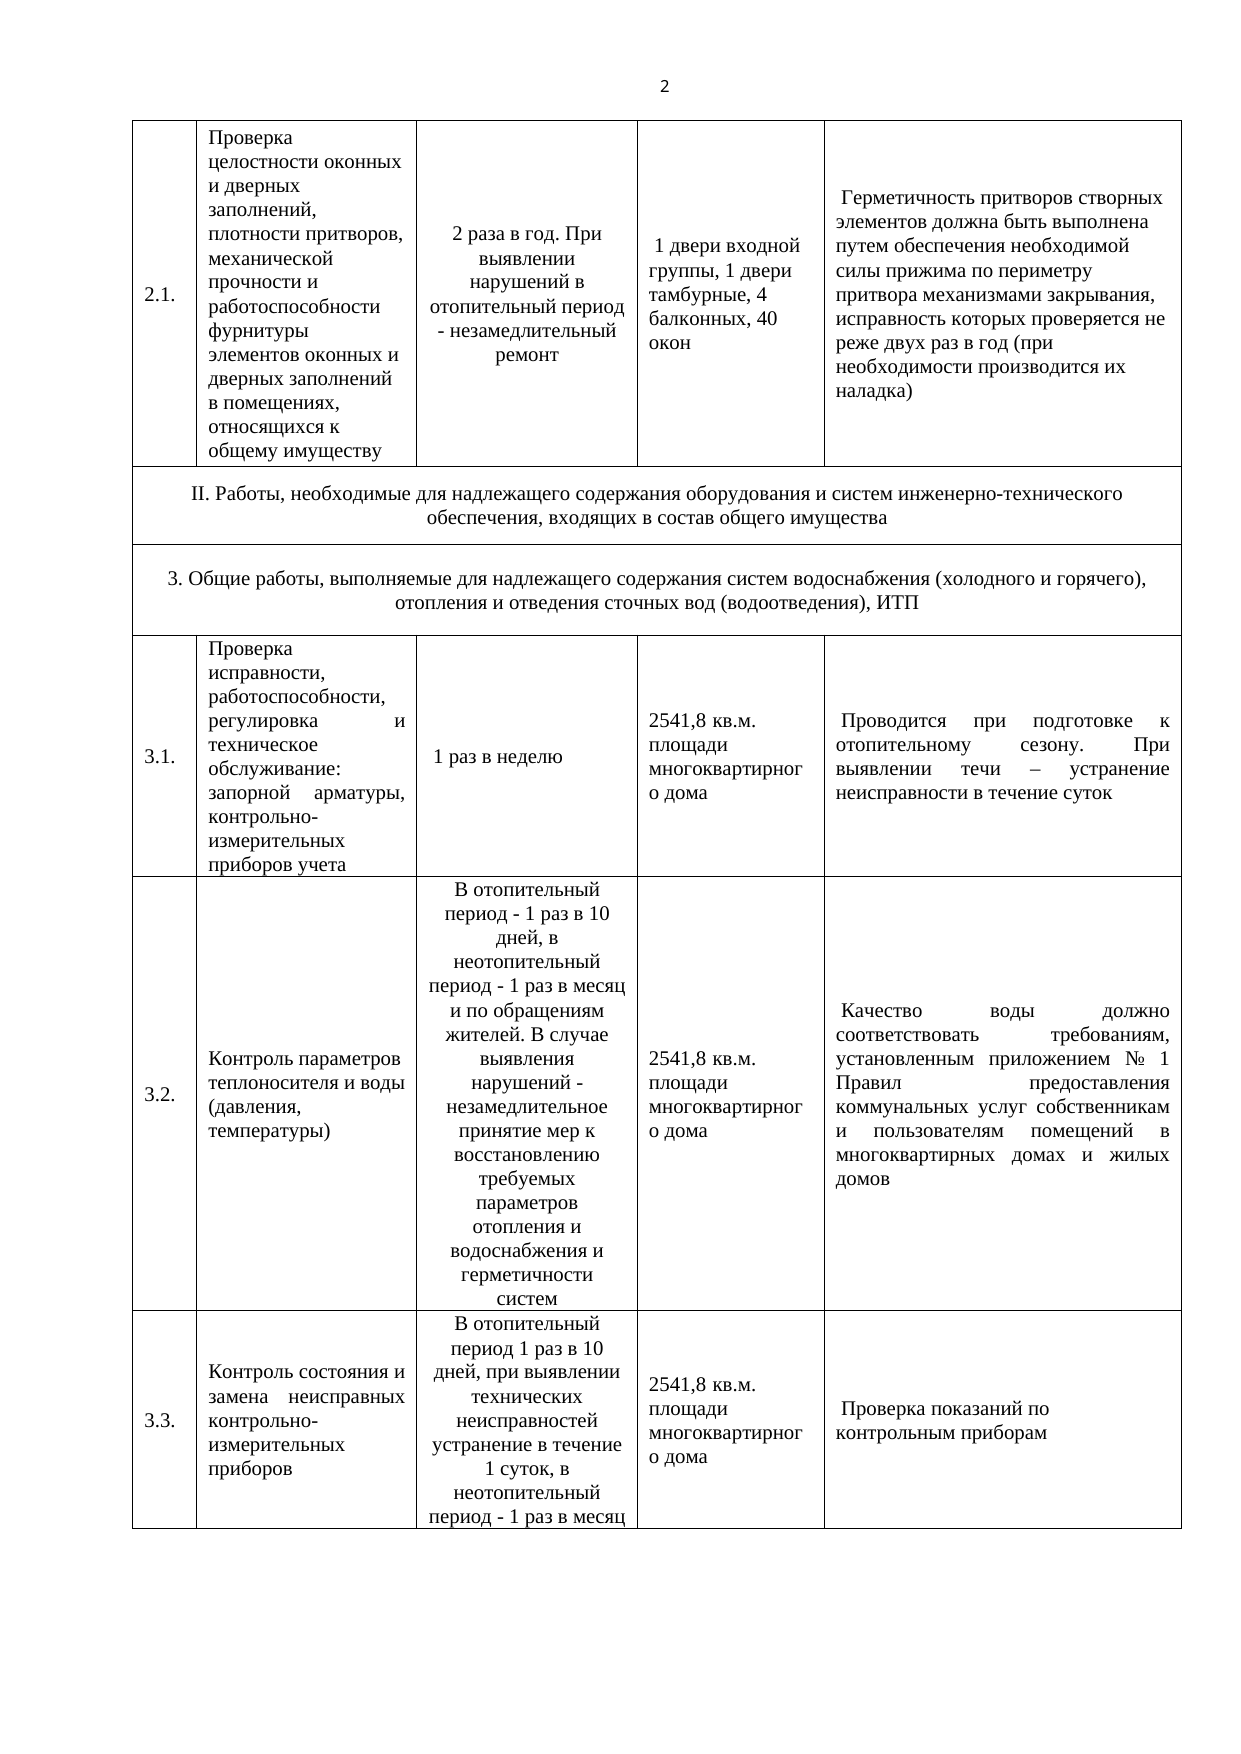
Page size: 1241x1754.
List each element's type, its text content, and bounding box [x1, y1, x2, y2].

table_cell Проверка показаний по контрольным приборам [825, 1311, 1181, 1528]
table_cell Проводится при подготовке к отопительному сезону. При выявлении течи – устранение неисправности в течение суток [825, 636, 1181, 876]
table_cell Герметичность притворов створных элементов должна быть выполнена путем обеспечения необходимой силы прижима по периметру притвора механизмами закрывания, исправность которых проверяется не реже двух раз в год (при необходимости производится их наладка) [825, 121, 1181, 466]
table_cell 3.3. [133, 1311, 196, 1528]
table_cell II. Работы, необходимые для надлежащего содержания оборудования и систем инженерно-технического обеспечения, входящих в состав общего имущества [133, 467, 1181, 544]
table_cell В отопительный период 1 раз в 10 дней, при выявлении технических неисправностей устранение в течение 1 суток, в неотопительный период - 1 раз в месяц [417, 1311, 637, 1528]
table_cell 3.1. [133, 636, 196, 876]
table_cell 2 раза в год. При выявлении нарушений в отопительный период - незамедлительный ремонт [417, 121, 637, 466]
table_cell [638, 1311, 824, 1528]
table_cell Контроль состояния и замена неисправных контрольно-измерительных приборов [197, 1311, 416, 1528]
table_cell Проверка исправности, работоспособности, регулировка и техническое обслуживание: запорной арматуры, контрольно-измерительных приборов учета [197, 636, 416, 876]
table_cell 2.1. [133, 121, 196, 466]
table_cell 2541,8 кв.м. площади многоквартирного дома [638, 636, 824, 876]
table_cell В отопительный период - 1 раз в 10 дней, в неотопительный период - 1 раз в месяц и по обращениям жителей. В случае выявления нарушений - незамедлительное принятие мер к восстановлению требуемых параметров отопления и водоснабжения и герметичности систем [417, 877, 637, 1310]
table_cell 3.2. [133, 877, 196, 1310]
table_cell 3. Общие работы, выполняемые для надлежащего содержания систем водоснабжения (холодного и горячего), отопления и отведения сточных вод (водоотведения), ИТП [133, 545, 1181, 634]
table_cell Проверка целостности оконных и дверных заполнений, плотности притворов, механической прочности и работоспособности фурнитуры элементов оконных и дверных заполнений в помещениях, относящихся к общему имуществу [197, 121, 416, 466]
table_cell 1 двери входной группы, 1 двери тамбурные, 4 балконных, 40 окон [638, 121, 824, 466]
table_cell 1 раз в неделю [417, 636, 637, 876]
table_cell Контроль параметров теплоносителя и воды (давления, температуры) [197, 877, 416, 1310]
table_cell Качество воды должно соответствовать требованиям, установленным приложением № 1 Правил предоставления коммунальных услуг собственникам и пользователям помещений в многоквартирных домах и жилых домов [825, 877, 1181, 1310]
table_cell 2541,8 кв.м. площади многоквартирного дома [638, 877, 824, 1310]
